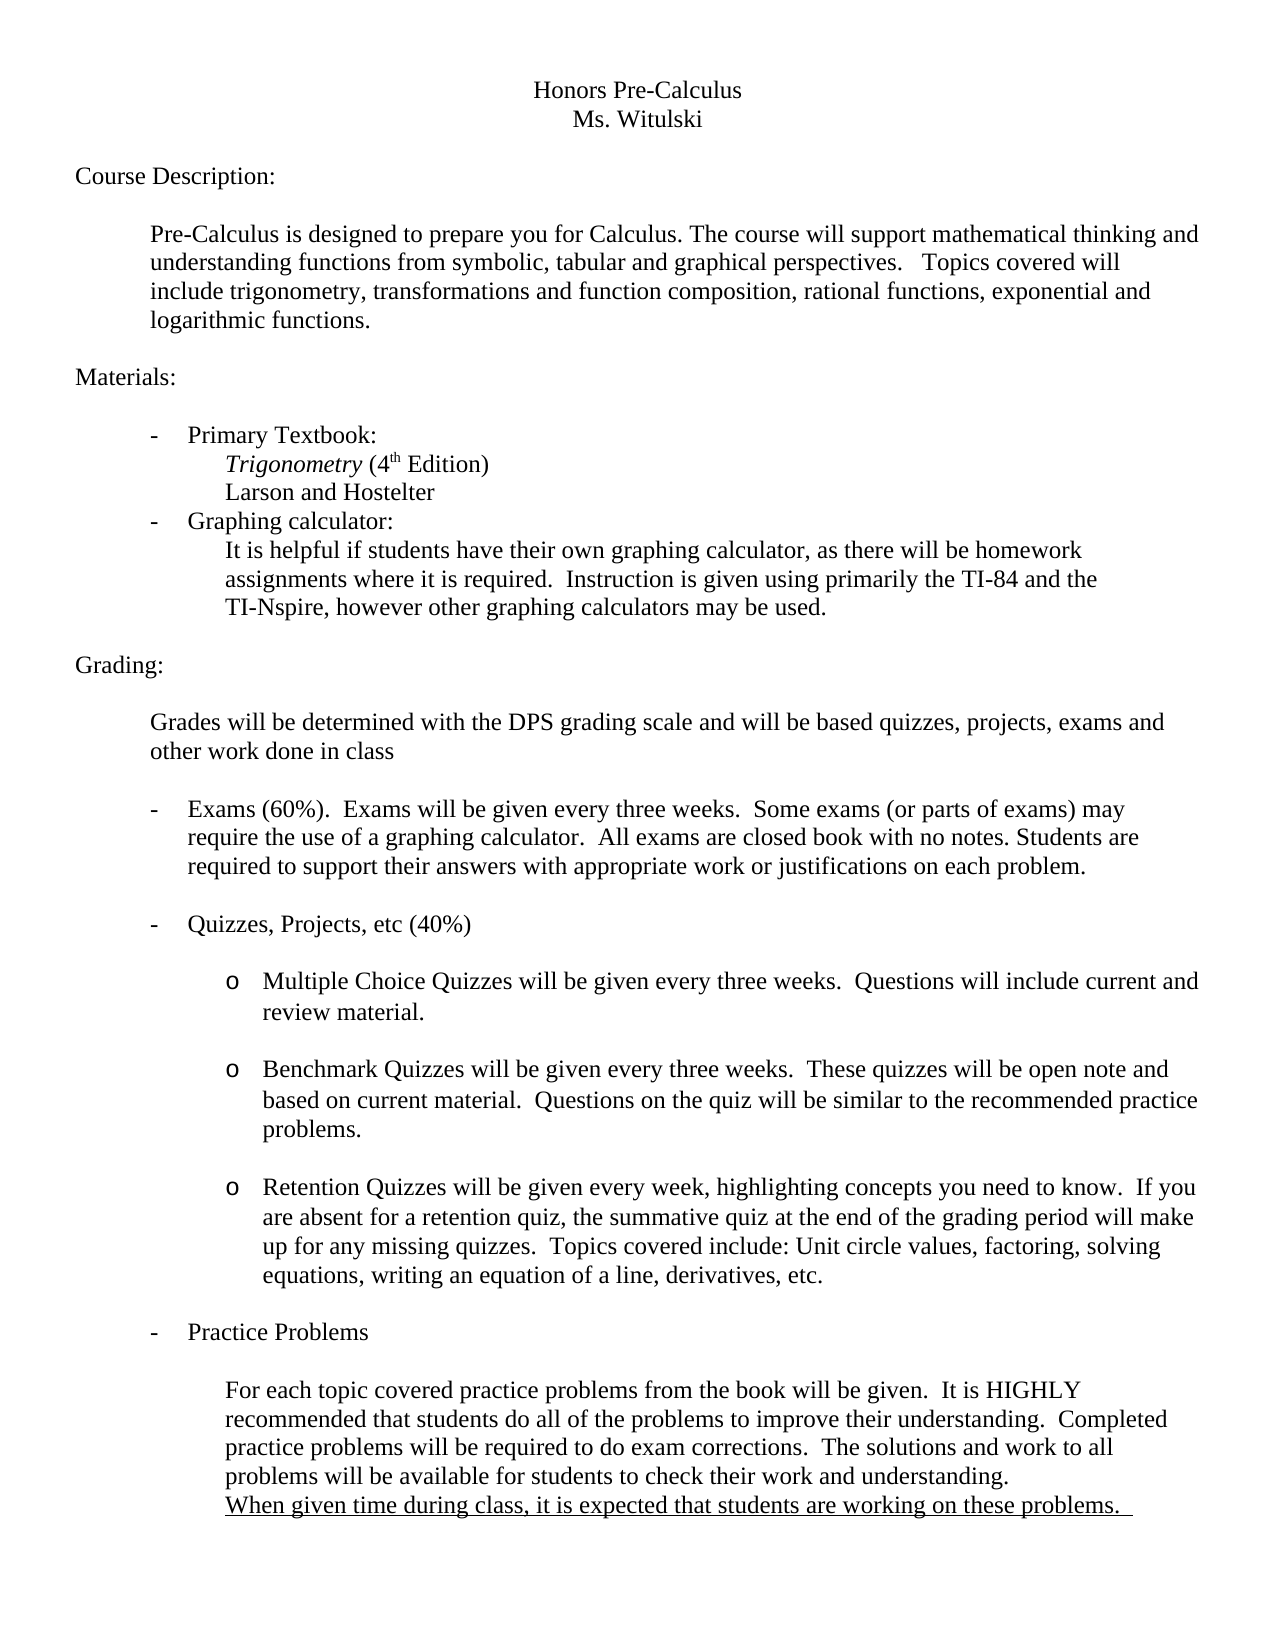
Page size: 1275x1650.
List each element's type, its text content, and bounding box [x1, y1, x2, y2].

list Primary Textbook: [150, 420, 1200, 449]
text Larson and Hostelter [225, 477, 1200, 506]
text It is helpful if students have their own graphing calculator, as there will be homework assignments where it is required. Instruction is given using primarily the TI-84 and the [225, 535, 1200, 592]
list Exams (60%). Exams will be given every three weeks. Some exams (or parts of exams) may require the use of a graphing calculator. All exams are closed book with no notes. Students are required to support their answers with appropriate work or justifications on each problem. [150, 794, 1200, 880]
text Ms. Witulski [75, 104, 1200, 132]
text When given time during class, it is expected that students are working on these problems. [225, 1490, 1200, 1519]
text For each topic covered practice problems from the book will be given. It is HIGHLY recommended that students do all of the problems to improve their understanding. Completed practice problems will be required to do exam corrections. The solutions and work to all problems will be available for students to check their work and understanding. [225, 1375, 1200, 1490]
text Pre-Calculus is designed to prepare you for Calculus. The course will support mathematical thinking and understanding functions from symbolic, tabular and graphical perspectives. Topics covered will include trigonometry, transformations and function composition, rational functions, exponential and logarithmic functions. [150, 219, 1200, 334]
list Graphing calculator: [150, 506, 1200, 535]
text Materials: [75, 362, 1200, 391]
subtitle Course Description: [75, 161, 1200, 190]
text TI-Nspire, however other graphing calculators may be used. [225, 592, 1200, 621]
list Practice Problems [150, 1317, 1200, 1346]
subtitle Trigonometry (4th Edition) [225, 449, 1200, 477]
list Multiple Choice Quizzes will be given every three weeks. Questions will include current and review material. [225, 966, 1200, 1026]
list Benchmark Quizzes will be given every three weeks. These quizzes will be open note and based on current material. Questions on the quiz will be similar to the recommended practice problems. [225, 1054, 1200, 1143]
list Quizzes, Projects, etc (40%) [150, 909, 1200, 937]
text Grading: [75, 650, 1200, 679]
list Retention Quizzes will be given every week, highlighting concepts you need to know. If you are absent for a retention quiz, the summative quiz at the end of the grading period will make up for any missing quizzes. Topics covered include: Unit circle values, factoring, solving equations, writing an equation of a line, derivatives, etc. [225, 1172, 1200, 1289]
text Honors Pre-Calculus [75, 75, 1200, 104]
text Grades will be determined with the DPS grading scale and will be based quizzes, projects, exams and other work done in class [150, 707, 1200, 765]
